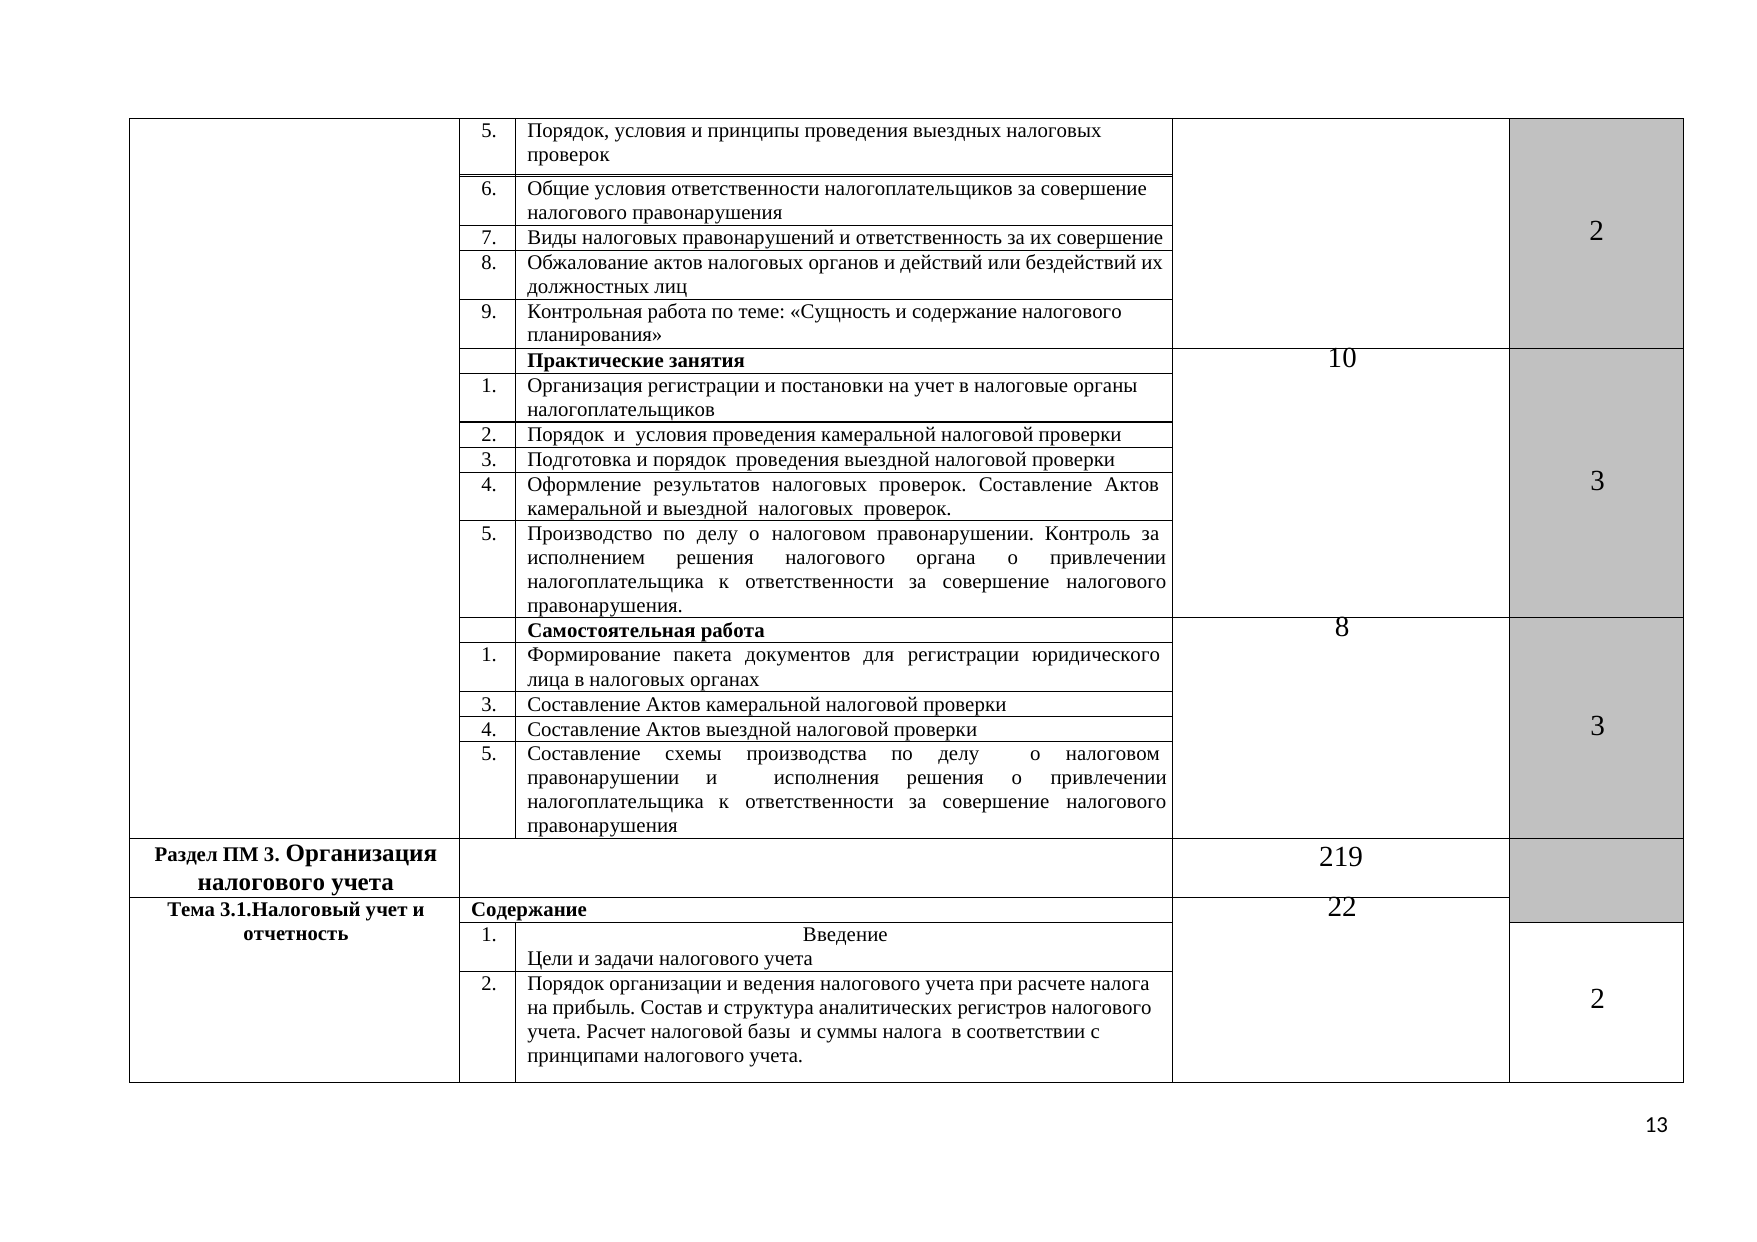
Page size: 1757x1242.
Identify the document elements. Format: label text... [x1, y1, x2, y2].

table_cell Формирование пакета документов для регистрации юридического лица в налоговых органах [516, 643, 1172, 691]
table_cell 7. [460, 226, 515, 250]
table_cell Раздел ПМ 3. Организация налогового учета [130, 839, 459, 897]
table_cell Введение Цели и задачи налогового учета [516, 923, 1172, 971]
table_cell 2 [1510, 119, 1683, 348]
table_cell Составление Актов выездной налоговой проверки [516, 717, 1172, 741]
table_cell 3 [1510, 349, 1683, 617]
table_cell 2. [460, 972, 515, 1082]
table_cell 5. [460, 119, 515, 174]
table_cell Организация регистрации и постановки на учет в налоговые органы налогоплательщиков [516, 374, 1172, 421]
table_cell Общие условия ответственности налогоплательщиков за совершение налогового правонарушения [516, 177, 1172, 225]
table_cell 22 [1173, 898, 1509, 1082]
table_cell Составление Актов камеральной налоговой проверки [516, 692, 1172, 716]
table_cell 219 [1173, 839, 1509, 897]
table_cell [460, 839, 1172, 897]
table_cell Составление схемы производства по делу о налоговом правонарушении и исполнения решения о привлечении налогоплательщика к ответственности за совершение налогового правонарушения [516, 742, 1172, 838]
table_cell 6. [460, 177, 515, 225]
table_cell [460, 618, 515, 642]
table_cell 1. [460, 923, 515, 971]
table_cell Практические занятия [516, 349, 1172, 373]
table_cell Порядок организации и ведения налогового учета при расчете налога на прибыль. Состав и структура аналитических регистров налогового учета. Расчет налоговой базы и суммы налога в соответствии с принципами налогового учета. [516, 972, 1172, 1082]
table_cell 4. [460, 473, 515, 520]
table_cell 3. [460, 448, 515, 472]
table_cell Оформление результатов налоговых проверок. Составление Актов камеральной и выездной налоговых проверок. [516, 473, 1172, 520]
table_cell Тема 3.1.Налоговый учет и отчетность [130, 898, 459, 1082]
table_cell [130, 119, 459, 838]
table_cell 1. [460, 374, 515, 421]
table_cell Производство по делу о налоговом правонарушении. Контроль за исполнением решения налогового органа о привлечении налогоплательщика к ответственности за совершение налогового правонарушения. [516, 521, 1172, 617]
table_cell [460, 349, 515, 373]
table_cell Самостоятельная работа [516, 618, 1172, 642]
table_cell 2. [460, 423, 515, 447]
table_cell 3. [460, 692, 515, 716]
table_cell Порядок и условия проведения камеральной налоговой проверки [516, 423, 1172, 447]
table_cell Обжалование актов налоговых органов и действий или бездействий их должностных лиц [516, 251, 1172, 299]
table_cell 5. [460, 742, 515, 838]
table_cell 5. [460, 521, 515, 617]
table_cell 1. [460, 643, 515, 691]
table_cell 3 [1510, 618, 1683, 838]
table_cell Подготовка и порядок проведения выездной налоговой проверки [516, 448, 1172, 472]
table_cell 8. [460, 251, 515, 299]
table_cell Порядок, условия и принципы проведения выездных налоговых проверок [516, 119, 1172, 174]
table_cell Виды налоговых правонарушений и ответственность за их совершение [516, 226, 1172, 250]
table_cell 8 [1173, 618, 1509, 838]
table_cell Контрольная работа по теме: «Сущность и содержание налогового планирования» [516, 300, 1172, 348]
table_cell [1173, 119, 1509, 348]
table_cell Содержание [460, 898, 1172, 922]
table_cell 10 [1173, 349, 1509, 617]
table_cell 4. [460, 717, 515, 741]
table_cell 2 [1510, 923, 1683, 1082]
table_cell [1510, 839, 1683, 922]
table_cell 9. [460, 300, 515, 348]
